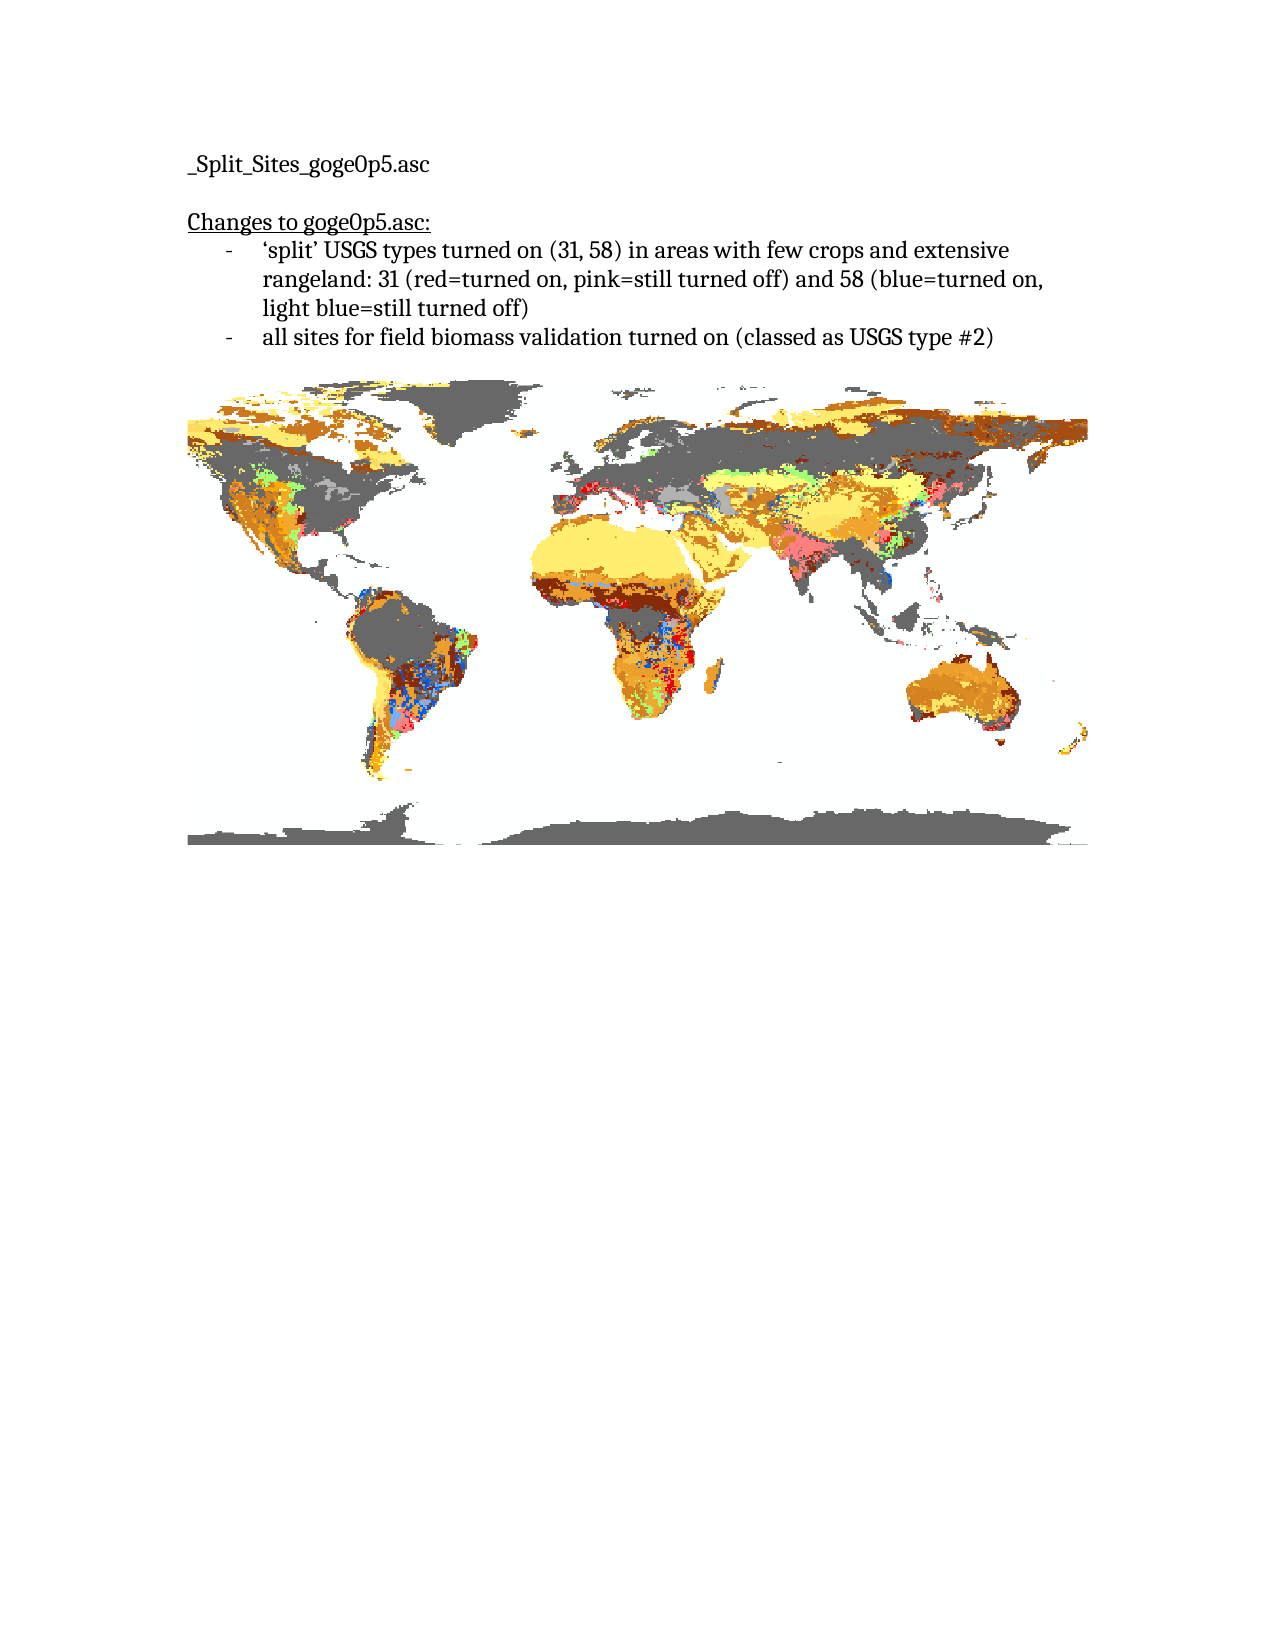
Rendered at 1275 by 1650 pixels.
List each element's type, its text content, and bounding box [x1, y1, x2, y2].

list ‘split’ USGS types turned on (31, 58) in areas with few crops and extensive rangeland: 31 (red=turned on, pink=still turned off) and 58 (blue=turned on, light blue=still turned off) [225, 236, 1087, 322]
text Changes to goge0p5.asc: [187, 207, 1087, 236]
text _Split_Sites_goge0p5.asc [187, 150, 1087, 179]
picture [187, 380, 1088, 845]
list all sites for field biomass validation turned on (classed as USGS type #2) [225, 322, 1087, 351]
